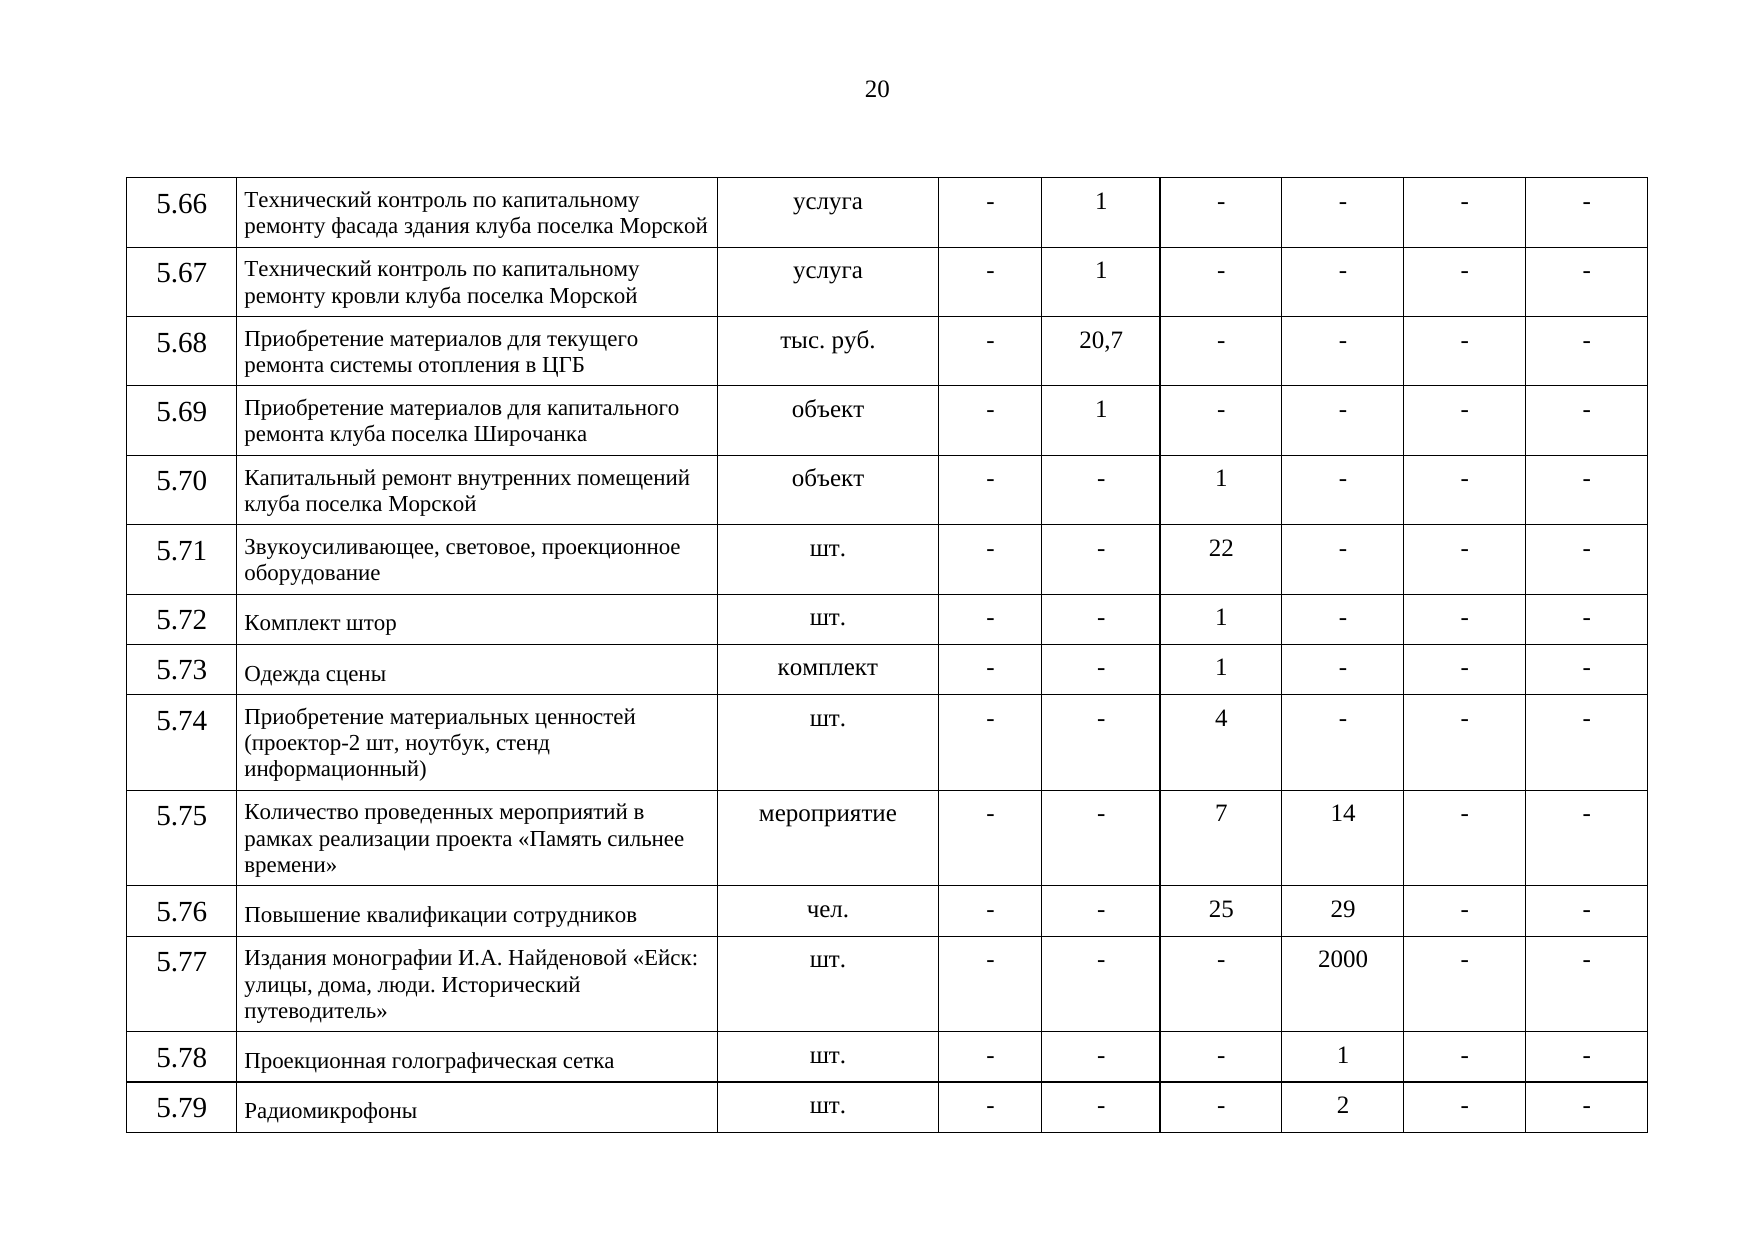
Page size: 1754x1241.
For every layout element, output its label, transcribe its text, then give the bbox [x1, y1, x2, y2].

table_cell - [939, 695, 1041, 789]
table_cell - [1526, 695, 1647, 789]
table_cell - [1526, 456, 1647, 524]
table_cell Капитальный ремонт внутренних помещений клуба поселка Морской [237, 456, 717, 524]
table_cell 5.72 [127, 595, 236, 644]
table_cell - [1404, 595, 1525, 644]
table_cell - [1526, 386, 1647, 455]
table_cell - [1404, 886, 1525, 936]
table_cell 5.75 [127, 791, 236, 885]
table_cell - [1042, 937, 1159, 1031]
table_cell Технический контроль по капитальному ремонту кровли клуба поселка Морской [237, 248, 717, 316]
table_cell Радиомикрофоны [237, 1083, 717, 1132]
table_cell - [939, 248, 1041, 316]
table_cell 1 [1161, 595, 1281, 644]
table_cell - [939, 386, 1041, 455]
table_cell Повышение квалификации сотрудников [237, 886, 717, 936]
table_cell - [1282, 595, 1403, 644]
table_cell 4 [1161, 695, 1281, 789]
table_cell - [1404, 1032, 1525, 1081]
table_cell - [1042, 645, 1159, 694]
table_cell - [1404, 178, 1525, 247]
table_cell 14 [1282, 791, 1403, 885]
table_cell услуга [718, 178, 938, 247]
table_cell 5.77 [127, 937, 236, 1031]
table_cell - [1282, 525, 1403, 593]
table_cell 5.73 [127, 645, 236, 694]
table_cell - [1404, 456, 1525, 524]
table_cell - [1404, 937, 1525, 1031]
table_cell 1 [1042, 178, 1159, 247]
table_cell - [939, 1083, 1041, 1132]
table_cell - [1526, 525, 1647, 593]
table_cell 5.68 [127, 317, 236, 385]
table_cell - [939, 645, 1041, 694]
table_cell - [1404, 248, 1525, 316]
table_cell - [1526, 317, 1647, 385]
table_cell - [1282, 248, 1403, 316]
table_cell шт. [718, 595, 938, 644]
table_cell - [939, 595, 1041, 644]
table_cell 5.76 [127, 886, 236, 936]
table_cell - [1526, 595, 1647, 644]
table_cell 22 [1161, 525, 1281, 593]
table_cell - [1526, 248, 1647, 316]
table_cell - [939, 317, 1041, 385]
table_cell 7 [1161, 791, 1281, 885]
table_cell - [939, 456, 1041, 524]
table_cell - [1404, 695, 1525, 789]
table_cell Приобретение материалов для капитального ремонта клуба поселка Широчанка [237, 386, 717, 455]
table_cell - [939, 791, 1041, 885]
table_cell - [1161, 178, 1281, 247]
table_cell шт. [718, 695, 938, 789]
table_cell Звукоусиливающее, световое, проекционное оборудование [237, 525, 717, 593]
table_cell - [939, 178, 1041, 247]
table_cell - [1404, 386, 1525, 455]
table_cell - [1526, 1032, 1647, 1081]
table_cell - [1161, 317, 1281, 385]
table_cell - [1161, 248, 1281, 316]
table_cell тыс. руб. [718, 317, 938, 385]
table_cell 1 [1042, 248, 1159, 316]
table_cell - [1282, 178, 1403, 247]
table_cell шт. [718, 1083, 938, 1132]
table_cell - [1282, 645, 1403, 694]
table_cell Количество проведенных мероприятий в рамках реализации проекта «Память сильнее времени» [237, 791, 717, 885]
table_cell 5.78 [127, 1032, 236, 1081]
table_cell - [1282, 386, 1403, 455]
table_cell - [1526, 937, 1647, 1031]
table_cell Проекционная голографическая сетка [237, 1032, 717, 1081]
table_cell 1 [1042, 386, 1159, 455]
table_cell объект [718, 456, 938, 524]
table_cell - [1042, 695, 1159, 789]
table_cell - [1404, 645, 1525, 694]
table_cell Комплект штор [237, 595, 717, 644]
table_cell - [1526, 886, 1647, 936]
table_cell - [1282, 456, 1403, 524]
table_cell - [1404, 525, 1525, 593]
table_cell - [1042, 525, 1159, 593]
table_cell 1 [1161, 645, 1281, 694]
table_cell - [1282, 317, 1403, 385]
table_cell - [1042, 595, 1159, 644]
table_cell - [1042, 1032, 1159, 1081]
table_cell - [1526, 178, 1647, 247]
table_cell - [1161, 937, 1281, 1031]
table_cell - [1404, 791, 1525, 885]
table_cell - [1282, 695, 1403, 789]
table_cell чел. [718, 886, 938, 936]
table_cell 5.70 [127, 456, 236, 524]
table_cell 5.66 [127, 178, 236, 247]
table_cell 29 [1282, 886, 1403, 936]
table_cell - [1042, 886, 1159, 936]
table_cell 2 [1282, 1083, 1403, 1132]
table_cell комплект [718, 645, 938, 694]
table_cell шт. [718, 937, 938, 1031]
table_cell 20,7 [1042, 317, 1159, 385]
table_cell - [1161, 1032, 1281, 1081]
table_cell - [1161, 1083, 1281, 1132]
table_cell 1 [1282, 1032, 1403, 1081]
table_cell Технический контроль по капитальному ремонту фасада здания клуба поселка Морской [237, 178, 717, 247]
table_cell - [939, 1032, 1041, 1081]
table_cell - [1042, 791, 1159, 885]
table_cell Приобретение материальных ценностей (проектор-2 шт, ноутбук, стенд информационный) [237, 695, 717, 789]
table_cell шт. [718, 525, 938, 593]
table_cell 2000 [1282, 937, 1403, 1031]
table_cell - [1042, 1083, 1159, 1132]
table_cell - [1526, 1083, 1647, 1132]
table_cell шт. [718, 1032, 938, 1081]
table_cell 5.71 [127, 525, 236, 593]
table_cell 1 [1161, 456, 1281, 524]
table_cell Издания монографии И.А. Найденовой «Ейск: улицы, дома, люди. Исторический путеводитель» [237, 937, 717, 1031]
table_cell - [939, 886, 1041, 936]
table_cell - [939, 525, 1041, 593]
table_cell объект [718, 386, 938, 455]
table_cell услуга [718, 248, 938, 316]
table_cell Одежда сцены [237, 645, 717, 694]
table_cell 5.67 [127, 248, 236, 316]
table_cell 5.74 [127, 695, 236, 789]
table_cell мероприятие [718, 791, 938, 885]
table_cell Приобретение материалов для текущего ремонта системы отопления в ЦГБ [237, 317, 717, 385]
table_cell - [939, 937, 1041, 1031]
table_cell - [1404, 317, 1525, 385]
table_cell 25 [1161, 886, 1281, 936]
table_cell - [1526, 791, 1647, 885]
table_cell - [1404, 1083, 1525, 1132]
table_cell - [1161, 386, 1281, 455]
table_cell 5.69 [127, 386, 236, 455]
table_cell - [1042, 456, 1159, 524]
table_cell 5.79 [127, 1083, 236, 1132]
table_cell - [1526, 645, 1647, 694]
